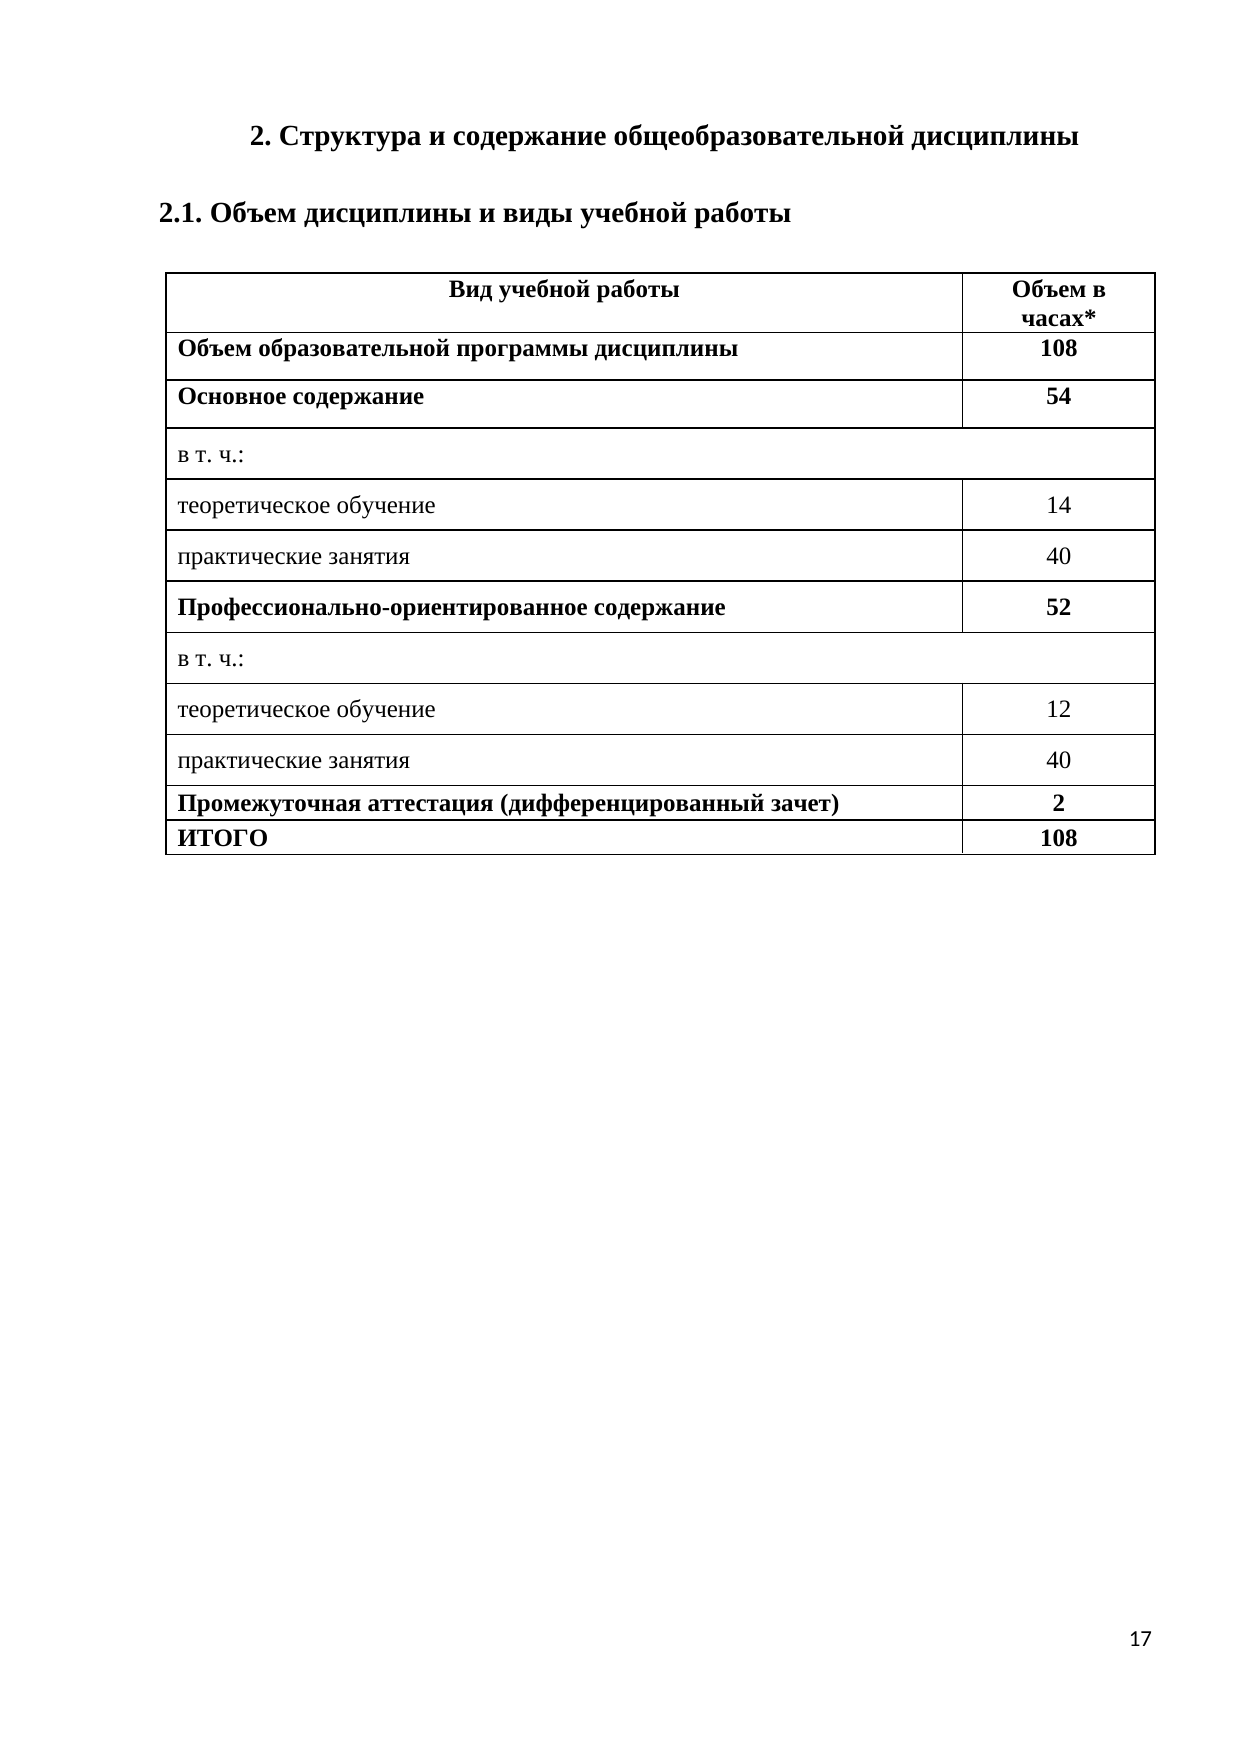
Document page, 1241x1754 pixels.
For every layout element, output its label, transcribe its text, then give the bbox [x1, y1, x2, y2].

table_cell 108 [963, 821, 1154, 853]
table_cell теоретическое обучение [167, 684, 962, 733]
table_cell 2 [963, 786, 1154, 819]
table_cell Основное содержание [167, 381, 962, 427]
table_cell 52 [963, 582, 1154, 631]
table_header Вид учебной работы [167, 274, 962, 331]
table_cell в т. ч.: [167, 429, 1154, 478]
table_cell 12 [963, 684, 1154, 733]
table_cell 108 [963, 333, 1154, 379]
text 2.1. Объем дисциплины и виды учебной работы [158, 195, 1152, 229]
table_cell 54 [963, 381, 1154, 427]
subtitle 2. Структура и содержание общеобразовательной дисциплины [177, 118, 1152, 152]
table_cell практические занятия [167, 531, 962, 580]
table_cell Профессионально-ориентированное содержание [167, 582, 962, 631]
table_header Объем в часах* [963, 274, 1154, 331]
table_cell 40 [963, 531, 1154, 580]
table_cell Промежуточная аттестация (дифференцированный зачет) [167, 786, 962, 819]
table_cell в т. ч.: [167, 633, 1154, 682]
table_cell ИТОГО [167, 821, 962, 853]
table_cell 40 [963, 735, 1154, 784]
table_cell 14 [963, 480, 1154, 529]
table_cell теоретическое обучение [167, 480, 962, 529]
table_cell Объем образовательной программы дисциплины [167, 333, 962, 379]
table_cell практические занятия [167, 735, 962, 784]
